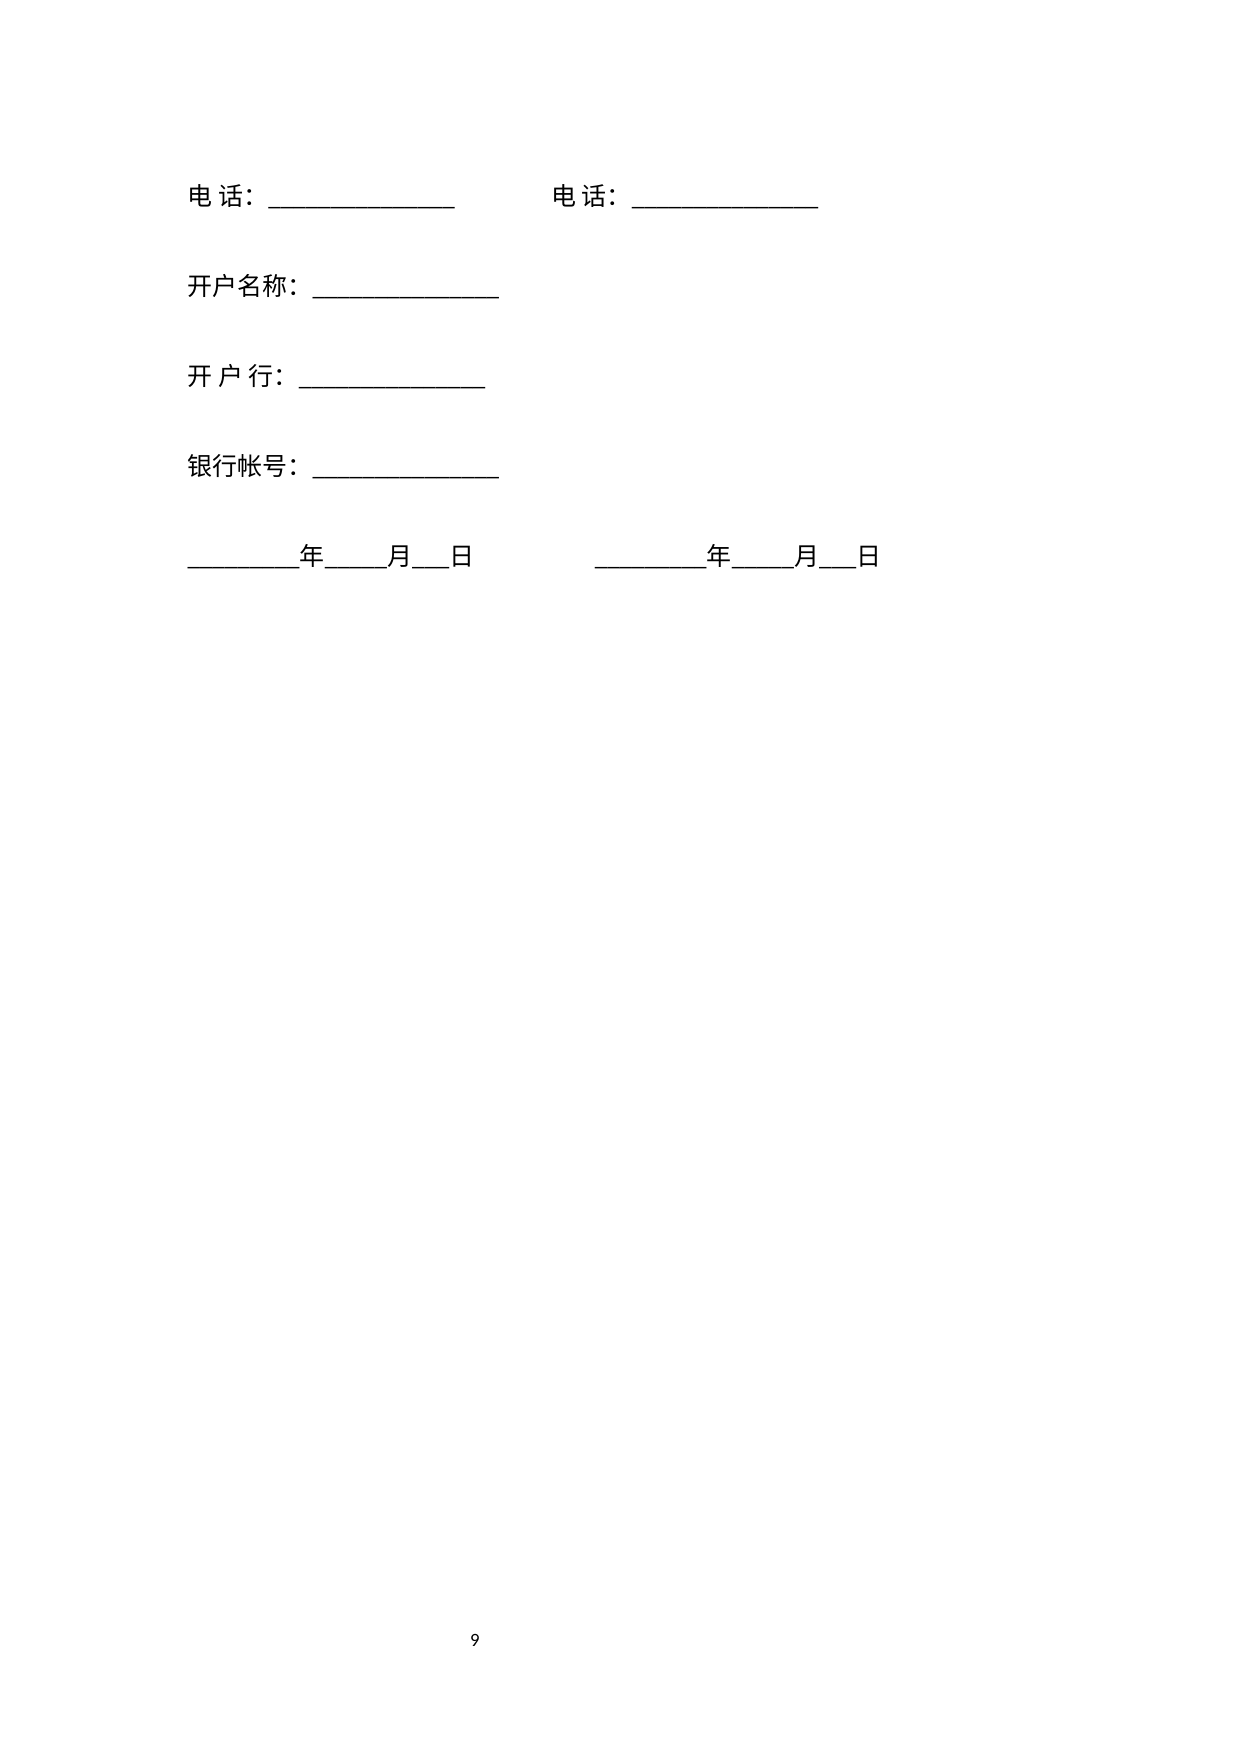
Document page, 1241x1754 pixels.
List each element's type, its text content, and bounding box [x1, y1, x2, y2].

text 银行帐号：_______________ [187, 432, 1053, 497]
text 电 话：_______________ 电 话：_______________ [187, 162, 1053, 227]
text 开户名称：_______________ [187, 252, 1053, 317]
text 开 户 行：_______________ [187, 342, 1053, 407]
text _________年_____月___日 _________年_____月___日 [187, 522, 1053, 587]
